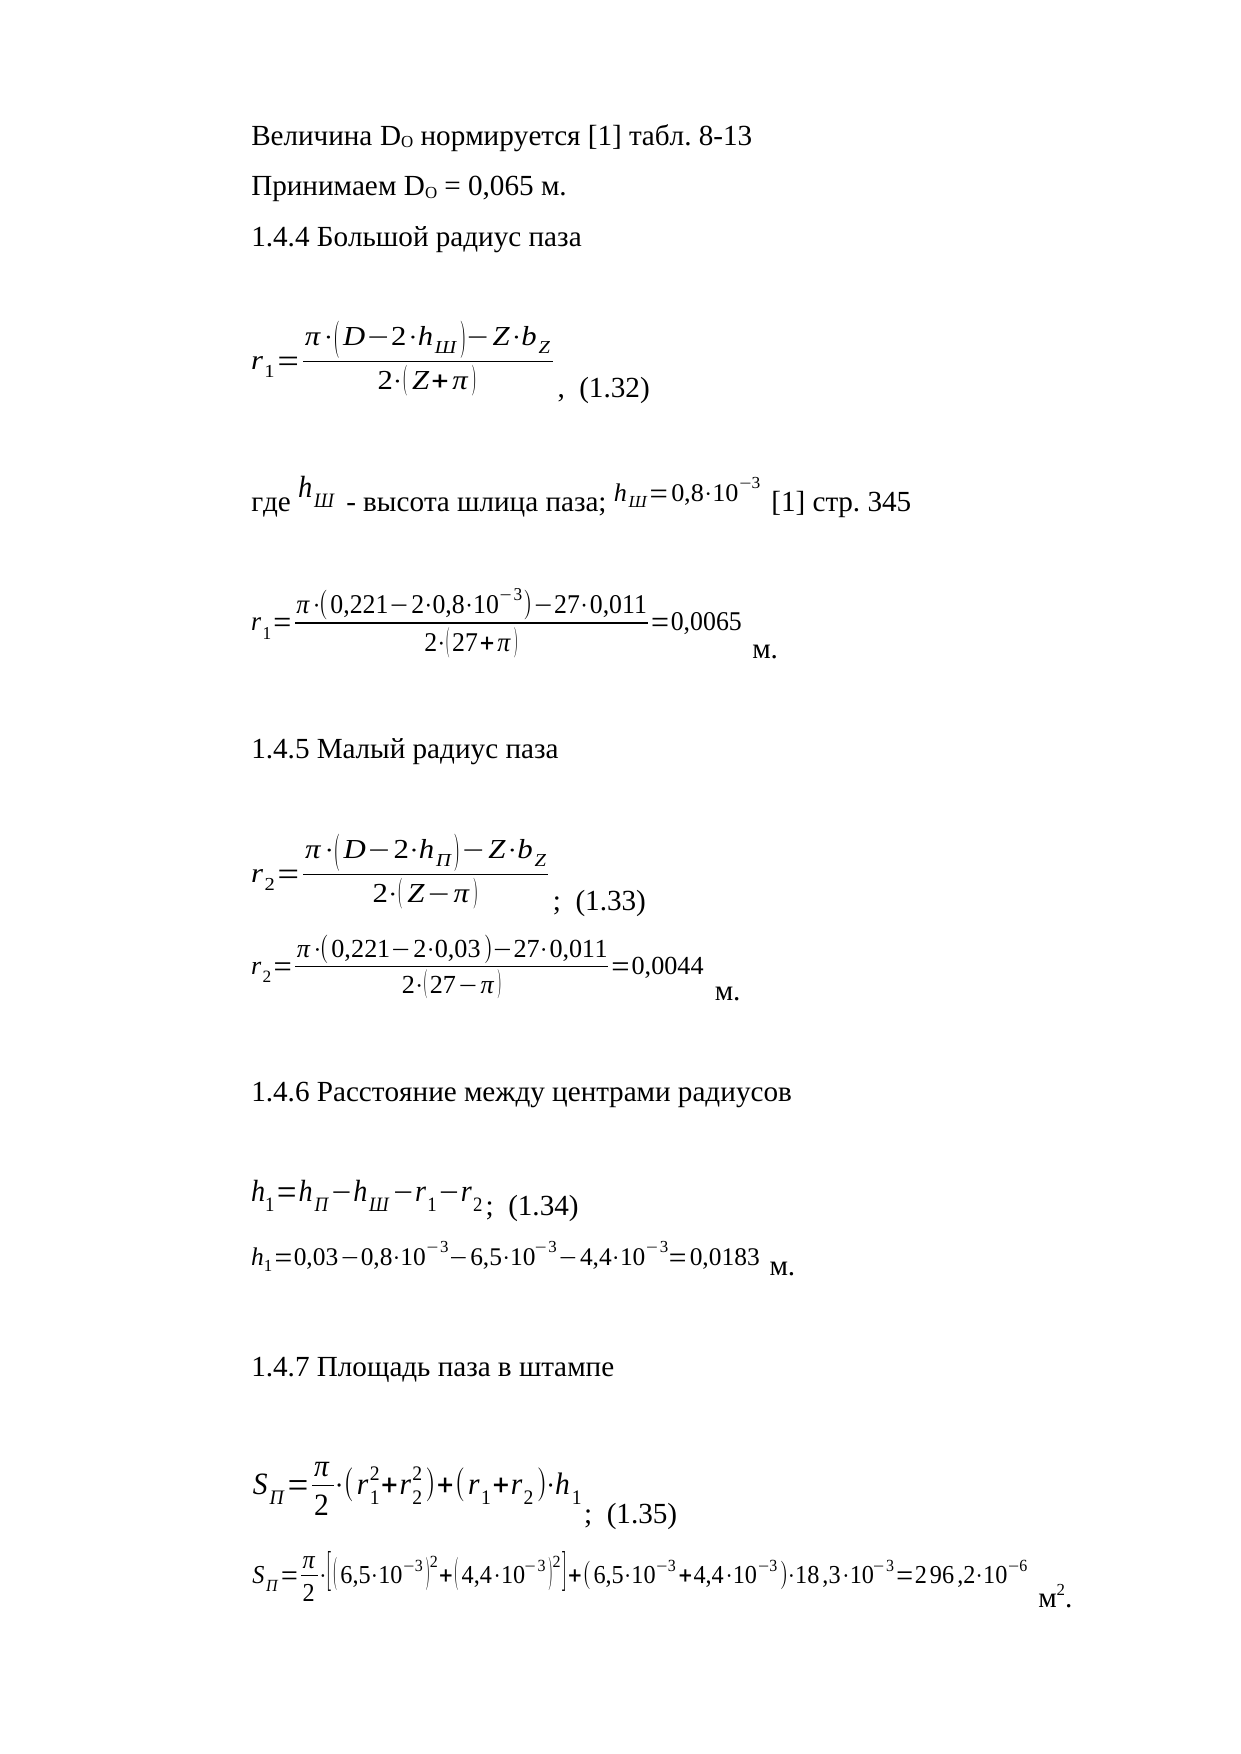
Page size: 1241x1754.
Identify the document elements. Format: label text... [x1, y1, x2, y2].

text 1.4.5 Малый радиус паза [177, 732, 1152, 765]
text м. [177, 933, 1152, 1007]
text 1.4.7 Площадь паза в штампе [177, 1349, 1152, 1382]
text ; (1.35) [177, 1449, 1152, 1529]
text 1.4.4 Большой радиус паза [177, 219, 1152, 252]
text где - высота шлица паза; [1] стр. 345 [177, 471, 1152, 518]
text м2. [177, 1546, 1152, 1613]
text ; (1.33) [177, 832, 1152, 917]
text ; (1.34) [177, 1174, 1152, 1221]
text Принимаем DO = 0,065 м. [177, 168, 1152, 202]
text Величина DO нормируется [1] табл. 8-13 [177, 118, 1152, 152]
text 1.4.6 Расстояние между центрами радиусов [177, 1074, 1152, 1107]
text м. [177, 585, 1152, 664]
text м. [177, 1238, 1152, 1282]
text , (1.32) [177, 319, 1152, 404]
